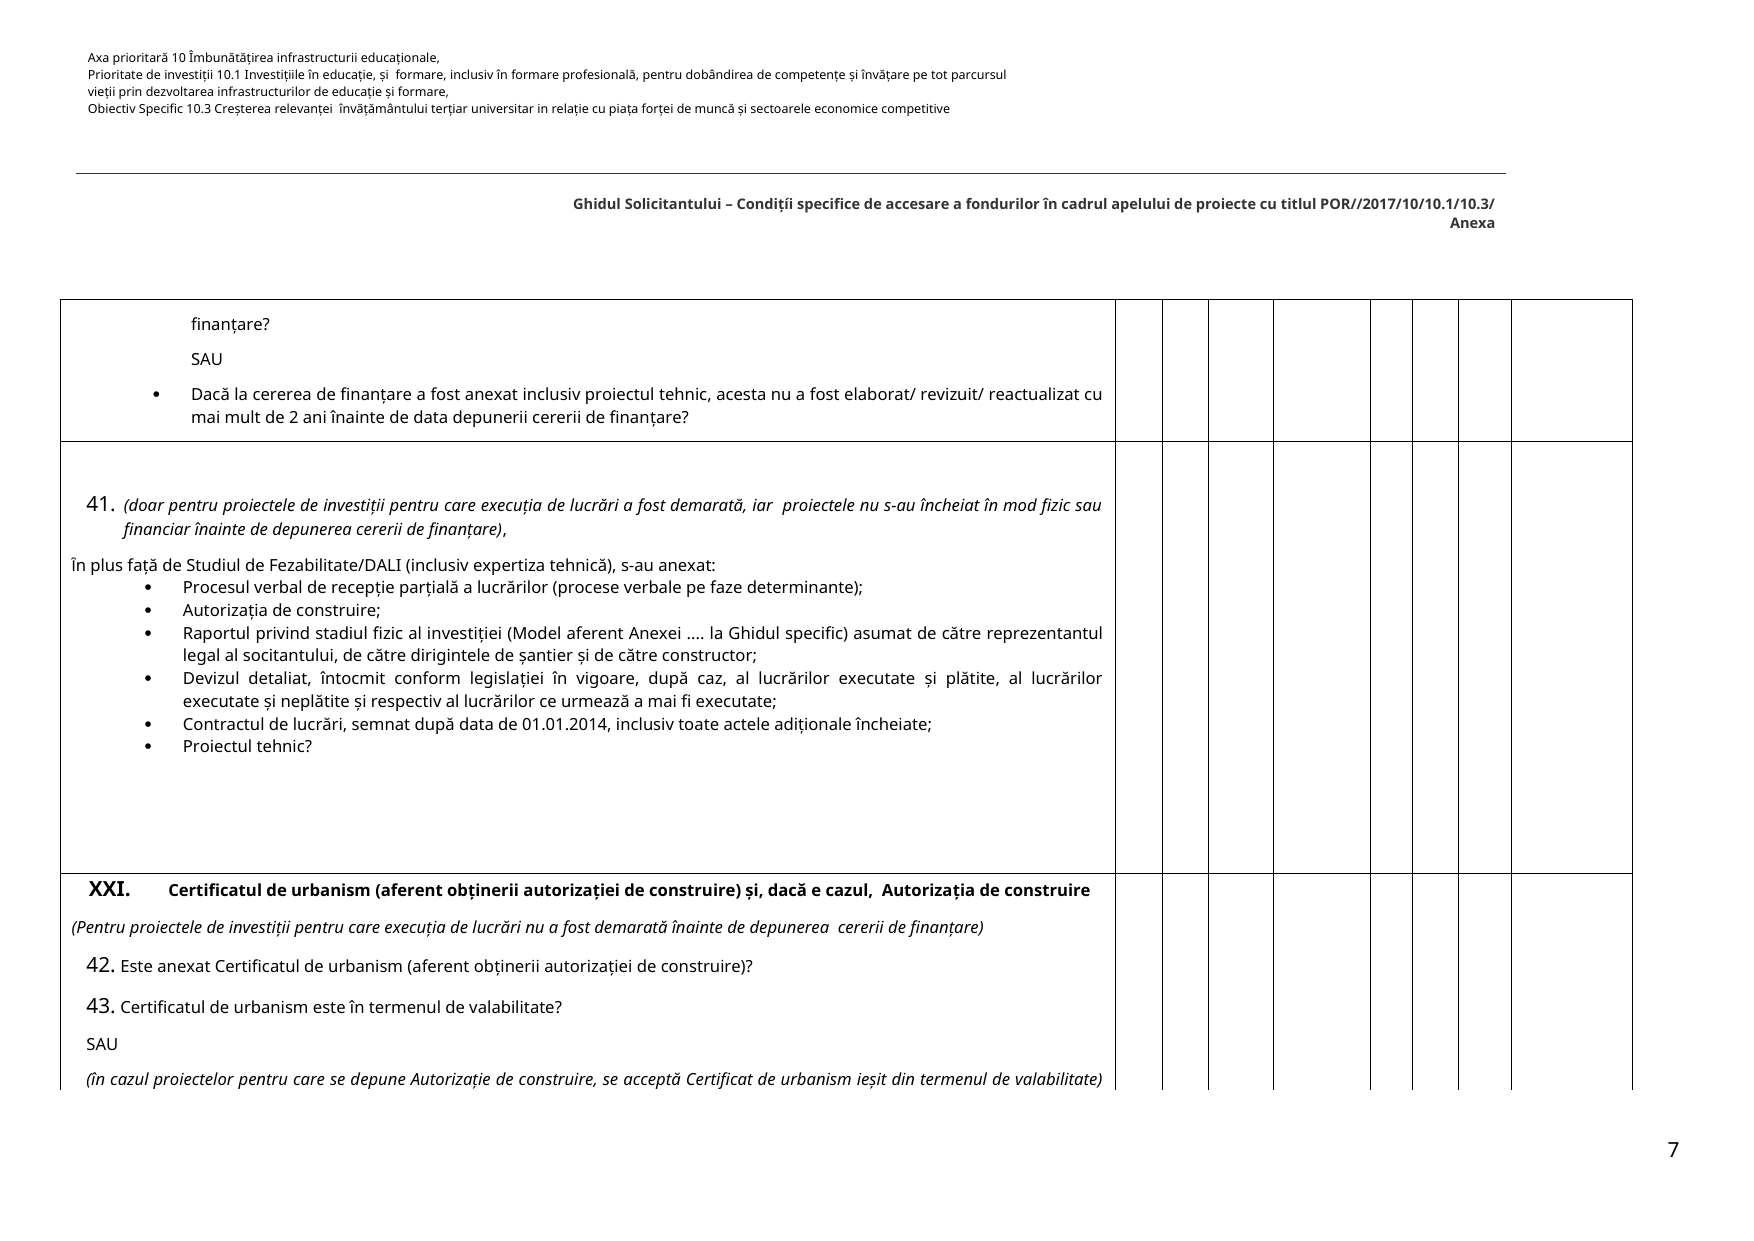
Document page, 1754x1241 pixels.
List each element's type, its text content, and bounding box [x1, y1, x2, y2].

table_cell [61, 300, 1115, 441]
table_cell [1209, 874, 1273, 1090]
table_cell [1116, 874, 1162, 1090]
table_cell [1459, 300, 1511, 441]
table_cell [1116, 442, 1162, 873]
table_cell [1371, 874, 1412, 1090]
table_cell [1459, 874, 1511, 1090]
table_cell [1371, 300, 1412, 441]
table_cell [1512, 874, 1632, 1090]
table_cell [1209, 300, 1273, 441]
table_cell [1512, 300, 1632, 441]
table_cell [1512, 442, 1632, 873]
table_cell [1413, 300, 1458, 441]
table_cell (doar pentru proiectele de investiţii pentru care execuţia de lucrări a fost demarată, iar proiectele nu s-au încheiat în mod fizic sau financiar înainte de depunerea cererii de finanțare), Ȋn plus față de Studiul de Fezabilitate/DALI (inclusiv expertiza tehnică), s-au anexat: Procesul verbal de recepţie parţială a lucrărilor (procese verbale pe faze determinante); Autorizaţia de construire; Raportul privind stadiul fizic al investiţiei (Model aferent Anexei .... la Ghidul specific) asumat de către reprezentantul legal al socitantului, de către dirigintele de şantier şi de către constructor; Devizul detaliat, întocmit conform legislaţiei în vigoare, după caz, al lucrărilor executate şi plătite, al lucrărilor executate şi neplătite şi respectiv al lucrărilor ce urmează a mai fi executate; Contractul de lucrări, semnat după data de 01.01.2014, inclusiv toate actele adiționale încheiate; Proiectul tehnic? [61, 442, 1115, 873]
table_cell [1274, 300, 1370, 441]
table_cell [1413, 442, 1458, 873]
table_cell [1413, 874, 1458, 1090]
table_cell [61, 874, 1115, 1090]
table_cell [1371, 442, 1412, 873]
table_cell [1163, 300, 1208, 441]
table_cell [1163, 874, 1208, 1090]
table_cell [1274, 874, 1370, 1090]
table_cell [1459, 442, 1511, 873]
table_cell [1163, 442, 1208, 873]
table_cell [1209, 442, 1273, 873]
table_cell [1116, 300, 1162, 441]
table_cell [1274, 442, 1370, 873]
